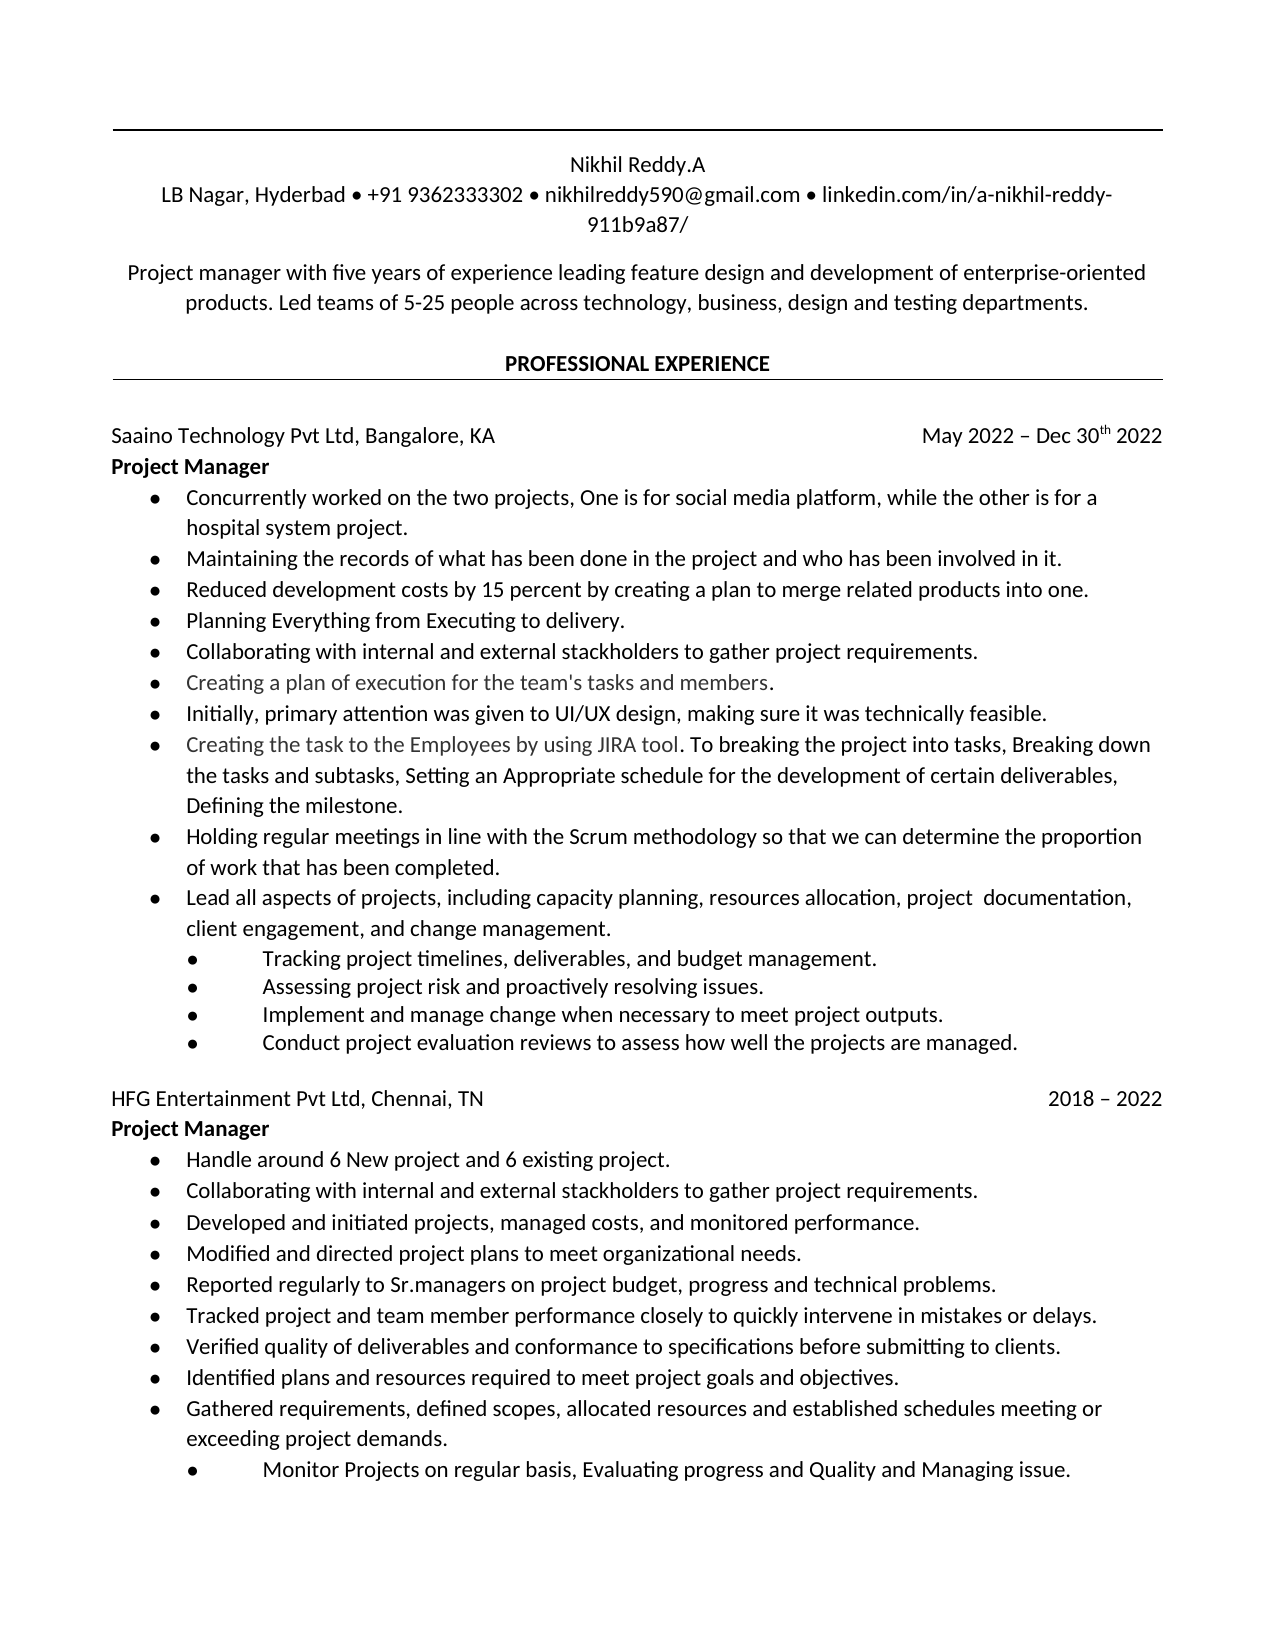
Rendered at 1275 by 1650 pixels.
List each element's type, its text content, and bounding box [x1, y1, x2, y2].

list Implement and manage change when necessary to meet project outputs. [186, 1000, 1162, 1028]
list Assessing project risk and proactively resolving issues. [186, 972, 1162, 1000]
list Conduct project evaluation reviews to assess how well the projects are managed. [186, 1028, 1162, 1056]
text Saaino Technology Pvt Ltd, Bangalore, KA May 2022 – Dec 30th 2022 [111, 422, 1163, 450]
list Verified quality of deliverables and conformance to specifications before submitting to clients. [148, 1332, 1162, 1360]
list Monitor Projects on regular basis, Evaluating progress and Quality and Managing issue. [186, 1455, 1162, 1483]
list Developed and initiated projects, managed costs, and monitored performance. [148, 1208, 1162, 1236]
list Collaborating with internal and external stackholders to gather project requirements. [148, 1177, 1162, 1204]
list Collaborating with internal and external stackholders to gather project requirements. [148, 637, 1162, 666]
list Creating a plan of execution for the team's tasks and members. [148, 668, 1162, 697]
list Modified and directed project plans to meet organizational needs. [148, 1239, 1162, 1267]
list Concurrently worked on the two projects, One is for social media platform, while the other is for a hospital system project. [148, 483, 1162, 541]
text Project manager with five years of experience leading feature design and development of enterprise-oriented products. Led teams of 5-25 people across technology, business, design and testing departments. [112, 258, 1162, 317]
list Initially, primary attention was given to UI/UX design, making sure it was technically feasible. [148, 699, 1162, 728]
subtitle Project Manager [111, 452, 1162, 480]
list Reduced development costs by 15 percent by creating a plan to merge related products into one. [148, 575, 1162, 603]
subtitle Project Manager [111, 1114, 1162, 1143]
list Creating the task to the Employees by using JIRA tool. To breaking the project into tasks, Breaking down the tasks and subtasks, Setting an Appropriate schedule for the development of certain deliverables, Defining the milestone. [148, 731, 1162, 820]
text LB Nagar, Hyderbad • +91 9362333302 • nikhilreddy590@gmail.com • linkedin.com/in/a-nikhil-reddy-911b9a87/ [112, 180, 1162, 238]
list Identified plans and resources required to meet project goals and objectives. [148, 1363, 1162, 1391]
list Holding regular meetings in line with the Scrum methodology so that we can determine the proportion of work that has been completed. [148, 822, 1162, 881]
list Maintaining the records of what has been done in the project and who has been involved in it. [148, 544, 1162, 572]
list Planning Everything from Executing to delivery. [148, 606, 1162, 634]
list Lead all aspects of projects, including capacity planning, resources allocation, project documentation, client engagement, and change management. [148, 883, 1162, 942]
subtitle PROFESSIONAL EXPERIENCE [112, 349, 1162, 377]
text HFG Entertainment Pvt Ltd, Chennai, TN 2018 – 2022 [111, 1084, 1163, 1112]
list Gathered requirements, defined scopes, allocated resources and established schedules meeting or exceeding project demands. [148, 1394, 1162, 1452]
list Tracked project and team member performance closely to quickly intervene in mistakes or delays. [148, 1301, 1162, 1329]
list Reported regularly to Sr.managers on project budget, progress and technical problems. [148, 1270, 1162, 1298]
list Handle around 6 New project and 6 existing project. [148, 1146, 1162, 1173]
list Tracking project timelines, deliverables, and budget management. [186, 944, 1162, 972]
text Nikhil Reddy.A [112, 150, 1162, 178]
